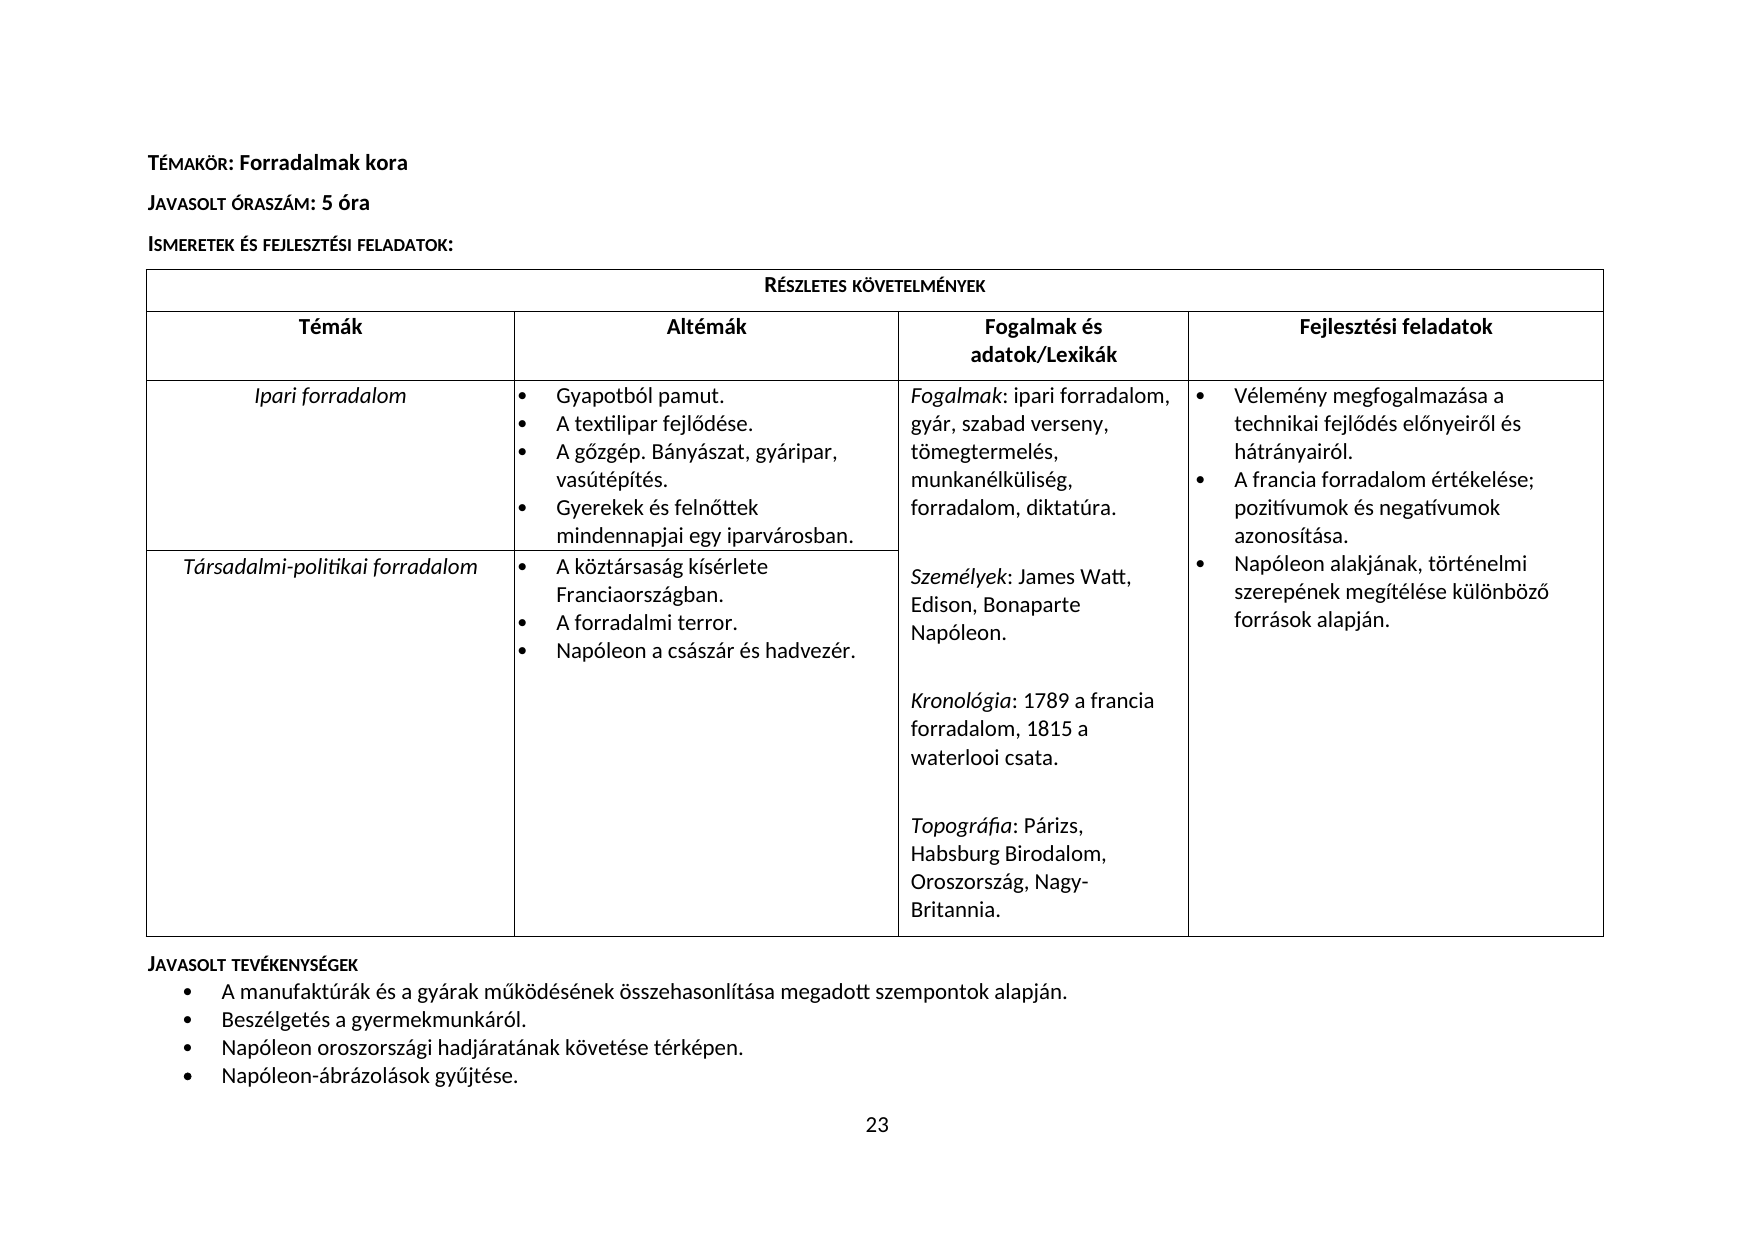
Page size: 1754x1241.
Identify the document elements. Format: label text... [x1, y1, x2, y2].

table_cell Fejlesztési feladatok [1189, 312, 1603, 380]
text Javasolt tevékenységek [148, 949, 1606, 977]
text Ismeretek és fejlesztési feladatok: [148, 229, 1606, 257]
table_cell Vélemény megfogalmazása a technikai fejlődés előnyeiről és hátrányairól. A francia forradalom értékelése; pozitívumok és negatívumok azonosítása. Napóleon alakjának, történelmi szerepének megítélése különböző források alapján. [1189, 381, 1603, 936]
list A manufaktúrák és a gyárak működésének összehasonlítása megadott szempontok alapján. [184, 977, 1606, 1005]
table_cell Fogalmak: ipari forradalom, gyár, szabad verseny, tömegtermelés, munkanélküliség, forradalom, diktatúra. Személyek: James Watt, Edison, Bonaparte Napóleon. Kronológia: 1789 a francia forradalom, 1815 a waterlooi csata. Topográfia: Párizs, Habsburg Birodalom, Oroszország, Nagy-Britannia. [899, 381, 1188, 936]
table_cell Témák [147, 312, 514, 380]
table_cell Gyapotból pamut. A textilipar fejlődése. A gőzgép. Bányászat, gyáripar, vasútépítés. Gyerekek és felnőttek mindennapjai egy iparvárosban. [515, 381, 898, 549]
list Beszélgetés a gyermekmunkáról. [184, 1005, 1606, 1033]
table_cell Fogalmak és adatok/Lexikák [899, 312, 1188, 380]
list Napóleon oroszországi hadjáratának követése térképen. [184, 1033, 1606, 1061]
table_cell Ipari forradalom [147, 381, 514, 549]
table_header Részletes követelmények [147, 270, 1603, 311]
list Napóleon-ábrázolások gyűjtése. [184, 1061, 1606, 1089]
text Témakör: Forradalmak kora [148, 148, 1606, 176]
table_cell Társadalmi-politikai forradalom [147, 551, 514, 936]
text Javasolt óraszám: 5 óra [148, 188, 1606, 216]
table_cell Altémák [515, 312, 898, 380]
table_cell A köztársaság kísérlete Franciaországban. A forradalmi terror. Napóleon a császár és hadvezér. [515, 551, 898, 936]
